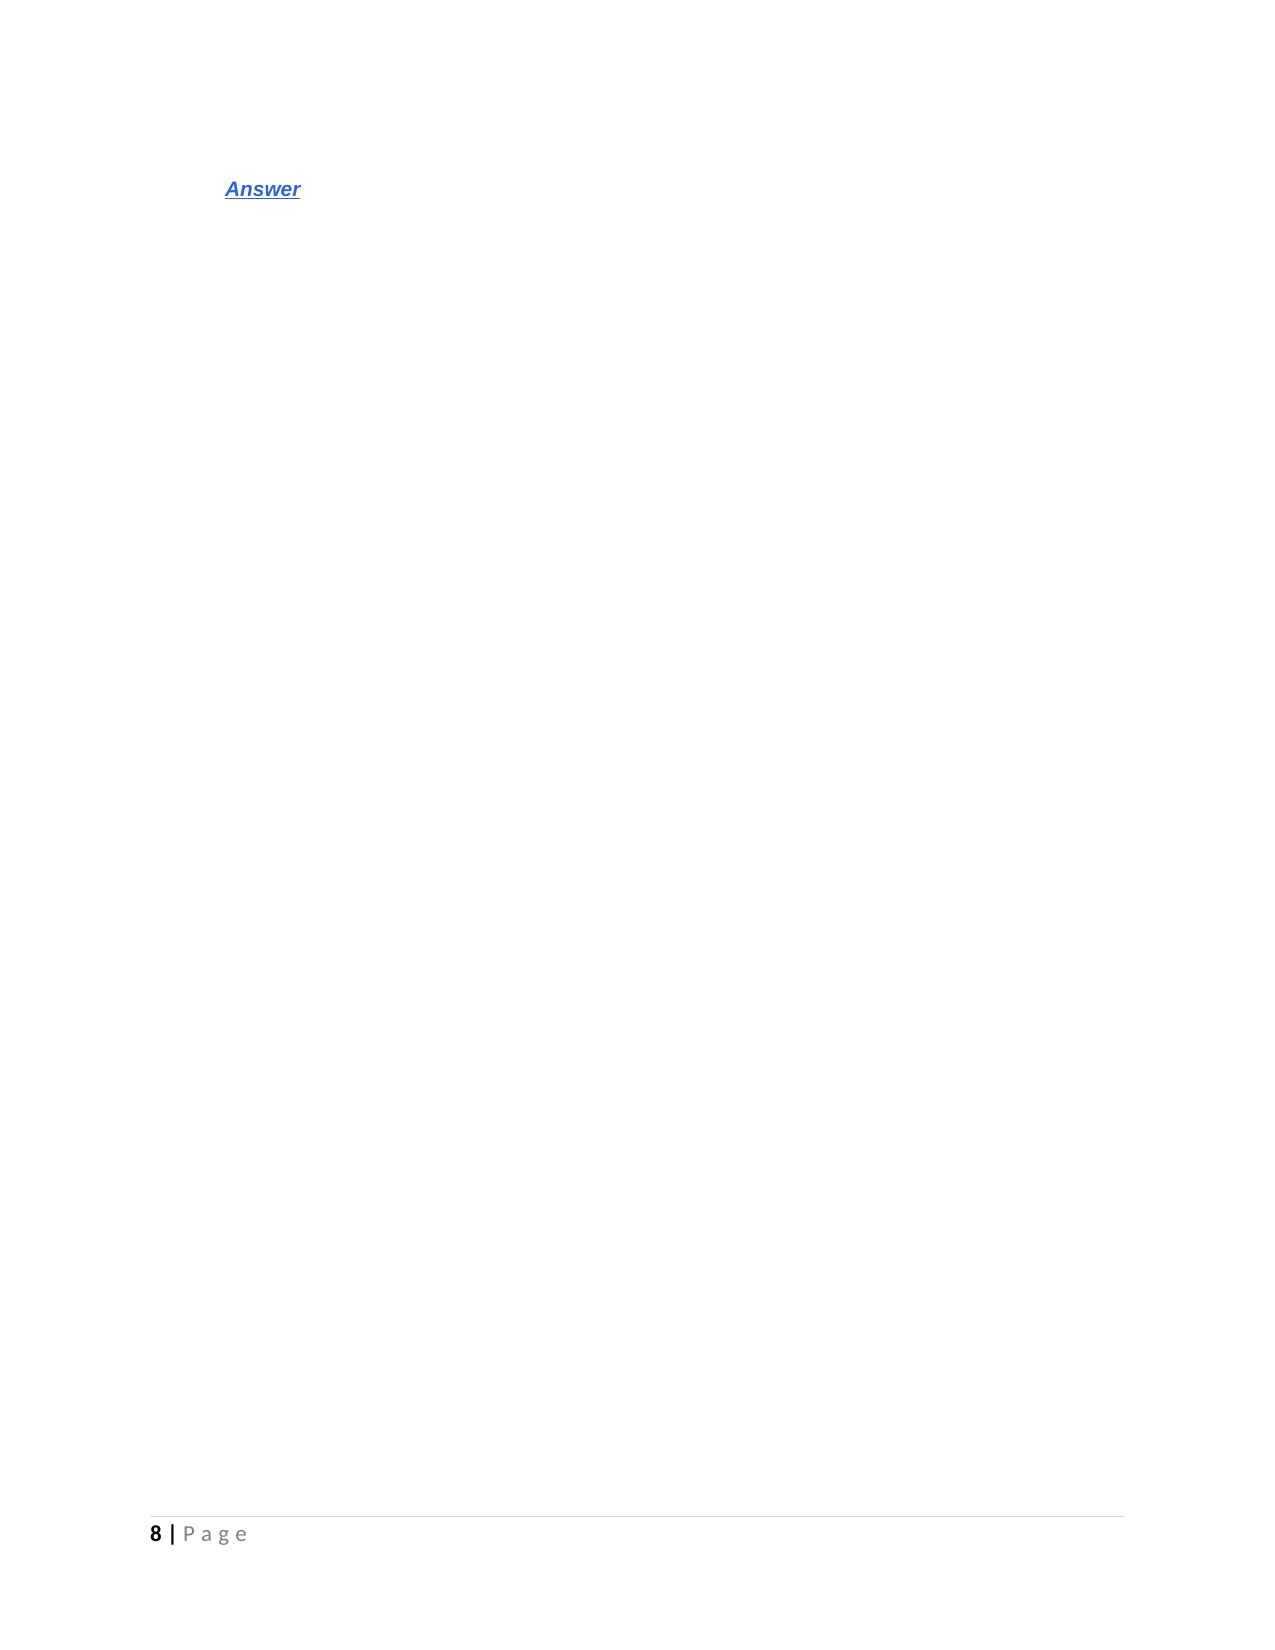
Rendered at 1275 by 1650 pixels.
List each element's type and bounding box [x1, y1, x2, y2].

table_cell [147, 150, 1084, 229]
